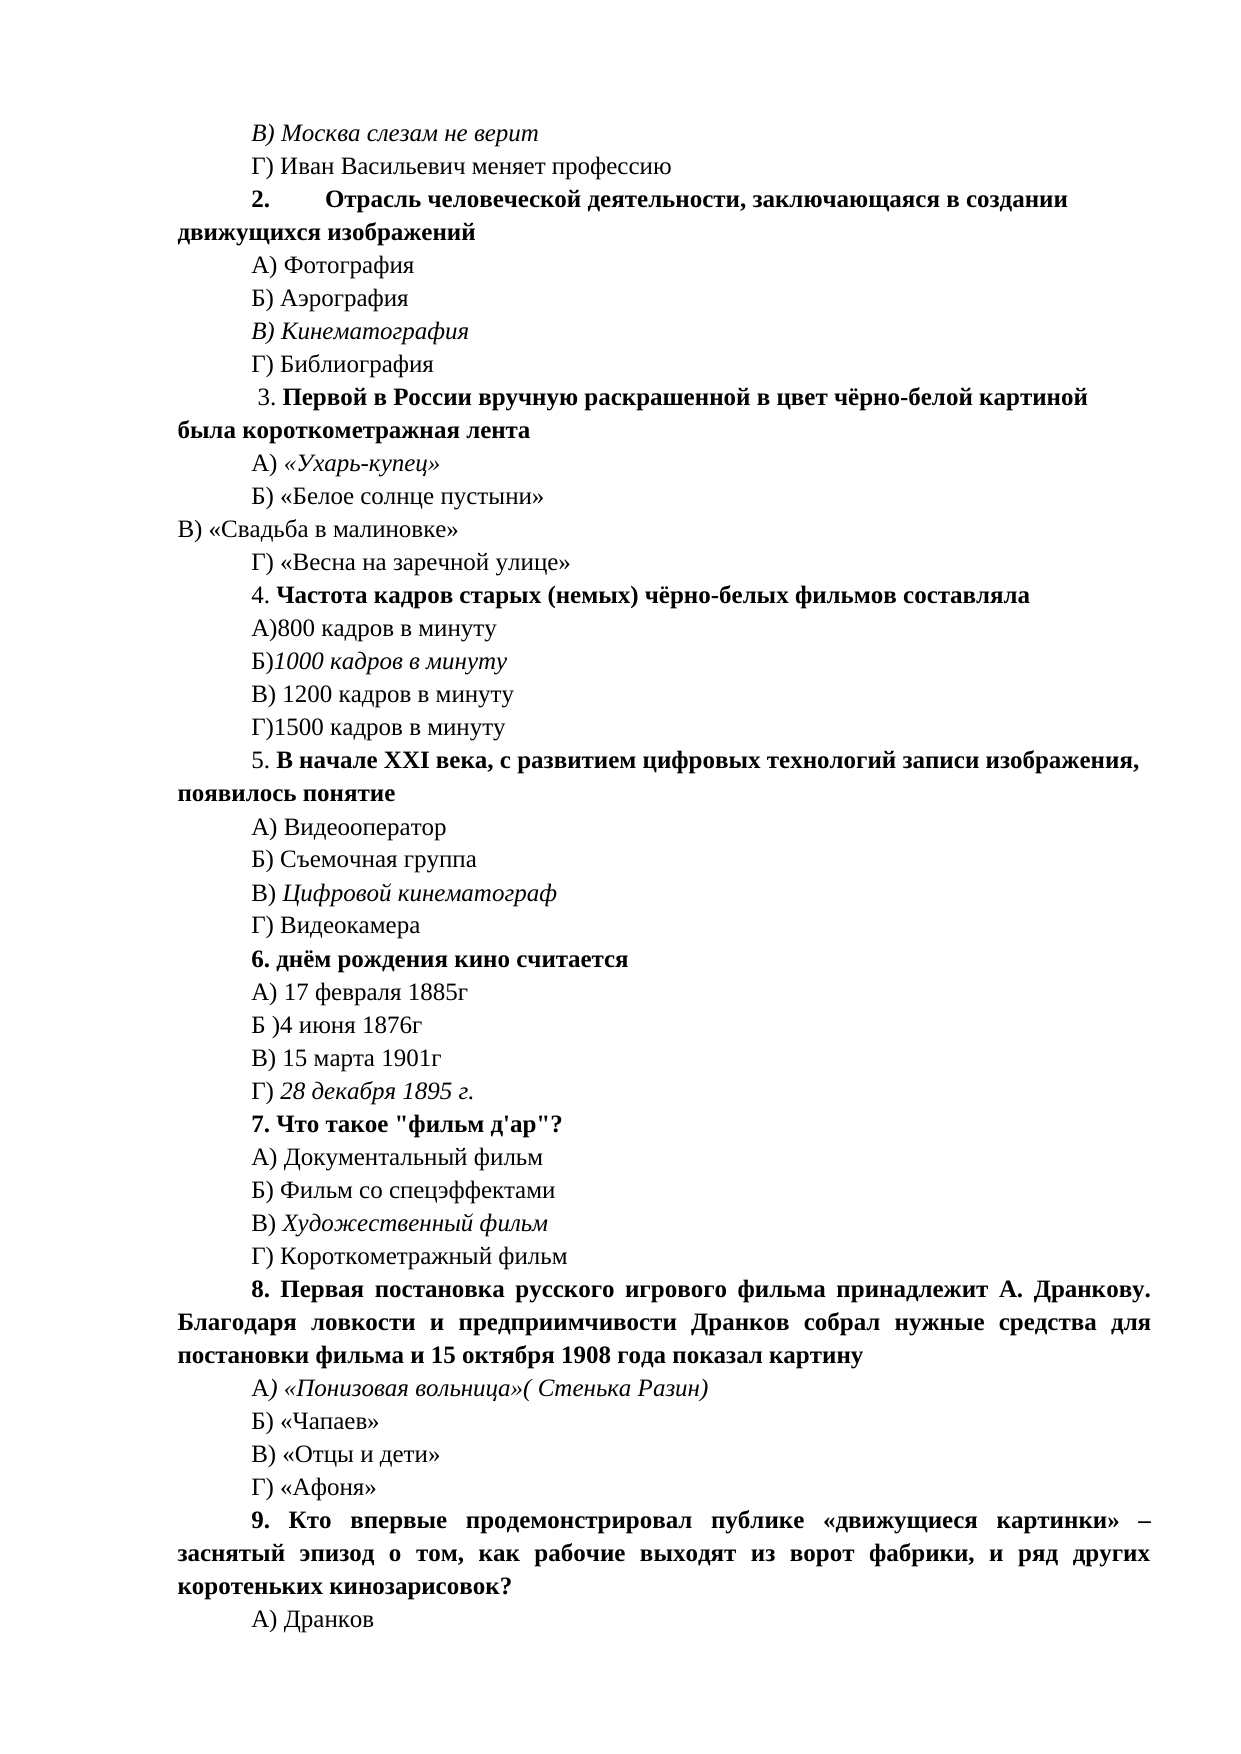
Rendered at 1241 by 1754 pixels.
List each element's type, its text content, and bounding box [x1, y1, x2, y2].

text 7. Что такое "фильм д'ар"? [177, 1109, 1152, 1137]
text А) 17 февраля 1885г [177, 977, 1152, 1005]
text Г) Короткометражный фильм [177, 1241, 1152, 1269]
text А) «Ухарь-купец» [177, 448, 1152, 477]
text Б) Аэрография [177, 283, 1152, 312]
text Б) «Белое солнце пустыни» В) «Свадьба в малиновке» [177, 481, 1152, 543]
text Г) «Весна на заречной улице» [177, 547, 1152, 576]
text В) Художественный фильм [177, 1208, 1152, 1237]
text 9. Кто впервые продемонстрировал публике «движущиеся картинки» – заснятый эпизод о том, как рабочие выходят из ворот фабрики, и ряд других коротеньких кинозарисовок? [177, 1505, 1152, 1600]
text Б) Фильм со спецэффектами [177, 1175, 1152, 1203]
text Г) Видеокамера [177, 911, 1152, 939]
text В) 15 марта 1901г [177, 1043, 1152, 1071]
text Г)1500 кадров в минуту [177, 712, 1152, 741]
text В) Москва слезам не верит [177, 118, 1152, 147]
text 8. Первая постановка русского игрового фильма принадлежит А. Дранкову. Благодаря ловкости и предприимчивости Дранков собрал нужные средства для постановки фильма и 15 октября 1908 года показал картину [177, 1274, 1152, 1369]
text В) Цифровой кинематограф [177, 878, 1152, 906]
text Г) «Афоня» [177, 1472, 1152, 1501]
text Г) Иван Васильевич меняет профессию [177, 151, 1152, 180]
text А) Документальный фильм [177, 1142, 1152, 1171]
text В) «Отцы и дети» [177, 1439, 1152, 1468]
text В) 1200 кадров в минуту [177, 679, 1152, 708]
text Г) Библиография [177, 349, 1152, 378]
text 4. Частота кадров старых (немых) чёрно-белых фильмов составляла [177, 580, 1152, 609]
text Б)1000 кадров в минуту [177, 646, 1152, 675]
text 3. Первой в России вручную раскрашенной в цвет чёрно-белой картиной была короткометражная лента [177, 382, 1152, 444]
text Б) Съемочная группа [177, 844, 1152, 873]
text А) Видеооператор [177, 812, 1152, 840]
list Отрасль человеческой деятельности, заключающаяся в создании движущихся изображений [177, 184, 1152, 246]
text А) Дранков [177, 1604, 1152, 1633]
text Б) «Чапаев» [177, 1406, 1152, 1435]
text А) Фотография [177, 250, 1152, 279]
text А)800 кадров в минуту [177, 613, 1152, 642]
text Б )4 июня 1876г [177, 1010, 1152, 1038]
text Г) 28 декабря 1895 г. [177, 1076, 1152, 1104]
text 5. В начале XXI века, с развитием цифровых технологий записи изображения, появилось понятие [177, 746, 1152, 807]
text А) «Понизовая вольница»( Стенька Разин) [177, 1373, 1152, 1402]
text 6. днём рождения кино считается [177, 944, 1152, 972]
text В) Кинематография [177, 316, 1152, 345]
